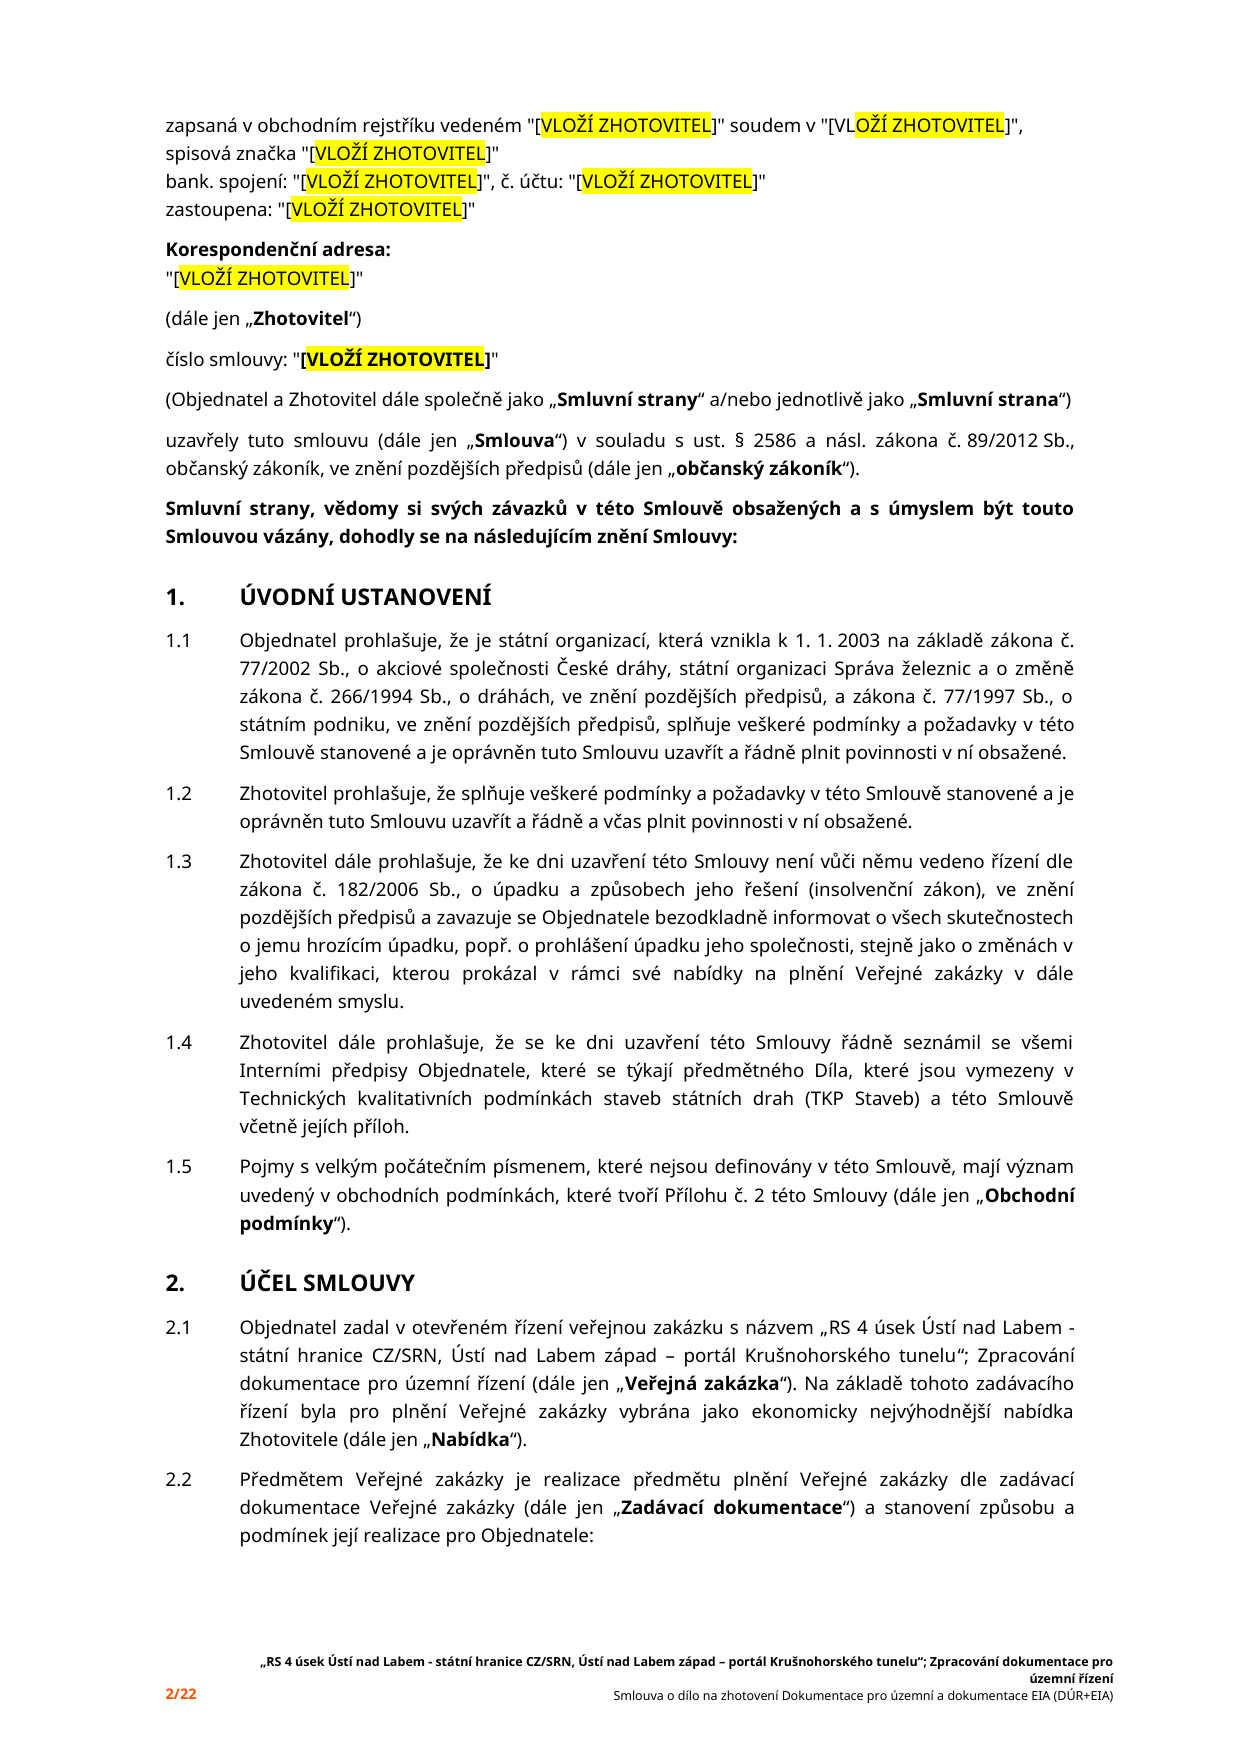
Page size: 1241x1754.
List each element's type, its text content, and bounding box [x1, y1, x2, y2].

text spisová značka "[VLOŽÍ ZHOTOVITEL]" [485, 140, 1075, 166]
text zastoupena: "[VLOŽÍ ZHOTOVITEL]" [462, 196, 1075, 222]
text Objednatel prohlašuje, že je státní organizací, která vznikla k 1. 1. 2003 na základě zákona č. 77/2002 Sb., o akciové společnosti České dráhy, státní organizaci Správa železnic a o změně zákona č. 266/1994 Sb., o dráhách, ve znění pozdějších předpisů, a zákona č. 77/1997 Sb., o státním podniku, ve znění pozdějších předpisů, splňuje veškeré podmínky a požadavky v této Smlouvě stanovené a je oprávněn tuto Smlouvu uzavřít a řádně plnit povinnosti v ní obsažené. [165, 627, 1075, 765]
text uzavřely tuto smlouvu (dále jen „Smlouva“) v souladu s ust. § 2586 a násl. zákona č. 89/2012 Sb., občanský zákoník, ve znění pozdějších předpisů (dále jen „občanský zákoník“). [165, 427, 1075, 480]
text Korespondenční adresa: [165, 237, 1075, 262]
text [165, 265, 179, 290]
text Předmětem Veřejné zakázky je realizace předmětu plnění Veřejné zakázky dle zadávací dokumentace Veřejné zakázky (dále jen „Zadávací dokumentace“) a stanovení způsobu a podmínek její realizace pro Objednatele: [165, 1467, 1075, 1548]
text spisová značka "[VLOŽÍ ZHOTOVITEL]" [165, 140, 315, 166]
text Zhotovitel dále prohlašuje, že se ke dni uzavření této Smlouvy řádně seznámil se všemi Interními předpisy Objednatele, které se týkají předmětného Díla, které jsou vymezeny v Technických kvalitativních podmínkách staveb státních drah (TKP Staveb) a této Smlouvě včetně jejích příloh. [165, 1029, 1075, 1139]
text (Objednatel a Zhotovitel dále společně jako „Smluvní strany“ a/nebo jednotlivě jako „Smluvní strana“) [165, 386, 1075, 412]
text Zhotovitel prohlašuje, že splňuje veškeré podmínky a požadavky v této Smlouvě stanovené a je oprávněn tuto Smlouvu uzavřít a řádně a včas plnit povinnosti v ní obsažené. [165, 780, 1075, 834]
text zastoupena: "[VLOŽÍ ZHOTOVITEL]" [165, 196, 291, 222]
text (dále jen „Zhotovitel“) [165, 305, 1075, 331]
text bank. spojení: "[VLOŽÍ ZHOTOVITEL]", č. účtu: "[VLOŽÍ ZHOTOVITEL]" [752, 168, 1075, 194]
text Zhotovitel dále prohlašuje, že ke dni uzavření této Smlouvy není vůči němu vedeno řízení dle zákona č. 182/2006 Sb., o úpadku a způsobech jeho řešení (insolvenční zákon), ve znění pozdějších předpisů a zavazuje se Objednatele bezodkladně informovat o všech skutečnostech o jemu hrozícím úpadku, popř. o prohlášení úpadku jeho společnosti, stejně jako o změnách v jeho kvalifikaci, kterou prokázal v rámci své nabídky na plnění Veřejné zakázky v dále uvedeném smyslu. [165, 849, 1075, 1014]
text Objednatel zadal v otevřeném řízení veřejnou zakázku s názvem „RS 4 úsek Ústí nad Labem - státní hranice CZ/SRN, Ústí nad Labem západ – portál Krušnohorského tunelu“; Zpracování dokumentace pro územní řízení (dále jen „Veřejná zakázka“). Na základě tohoto zadávacího řízení byla pro plnění Veřejné zakázky vybrána jako ekonomicky nejvýhodnější nabídka Zhotovitele (dále jen „Nabídka“). [165, 1314, 1075, 1452]
text "[VLOŽÍ ZHOTOVITEL]" [349, 265, 1075, 290]
text zapsaná v obchodním rejstříku vedeném "[VLOŽÍ ZHOTOVITEL]" soudem v "[VLOŽÍ ZHOTOVITEL]", [165, 112, 541, 138]
text Smluvní strany, vědomy si svých závazků v této Smlouvě obsažených a s úmyslem být touto Smlouvou vázány, dohodly se na následujícím znění Smlouvy: [165, 495, 1075, 549]
text Pojmy s velkým počátečním písmenem, které nejsou definovány v této Smlouvě, mají význam uvedený v obchodních podmínkách, které tvoří Přílohu č. 2 této Smlouvy (dále jen „Obchodní podmínky“). [165, 1154, 1075, 1235]
text ÚČEL SMLOUVY [165, 1267, 1075, 1298]
text číslo smlouvy: "[VLOŽÍ ZHOTOVITEL]" [165, 346, 306, 371]
text číslo smlouvy: "[VLOŽÍ ZHOTOVITEL]" [484, 346, 1075, 371]
text ÚVODNÍ USTANOVENÍ [165, 581, 1075, 612]
